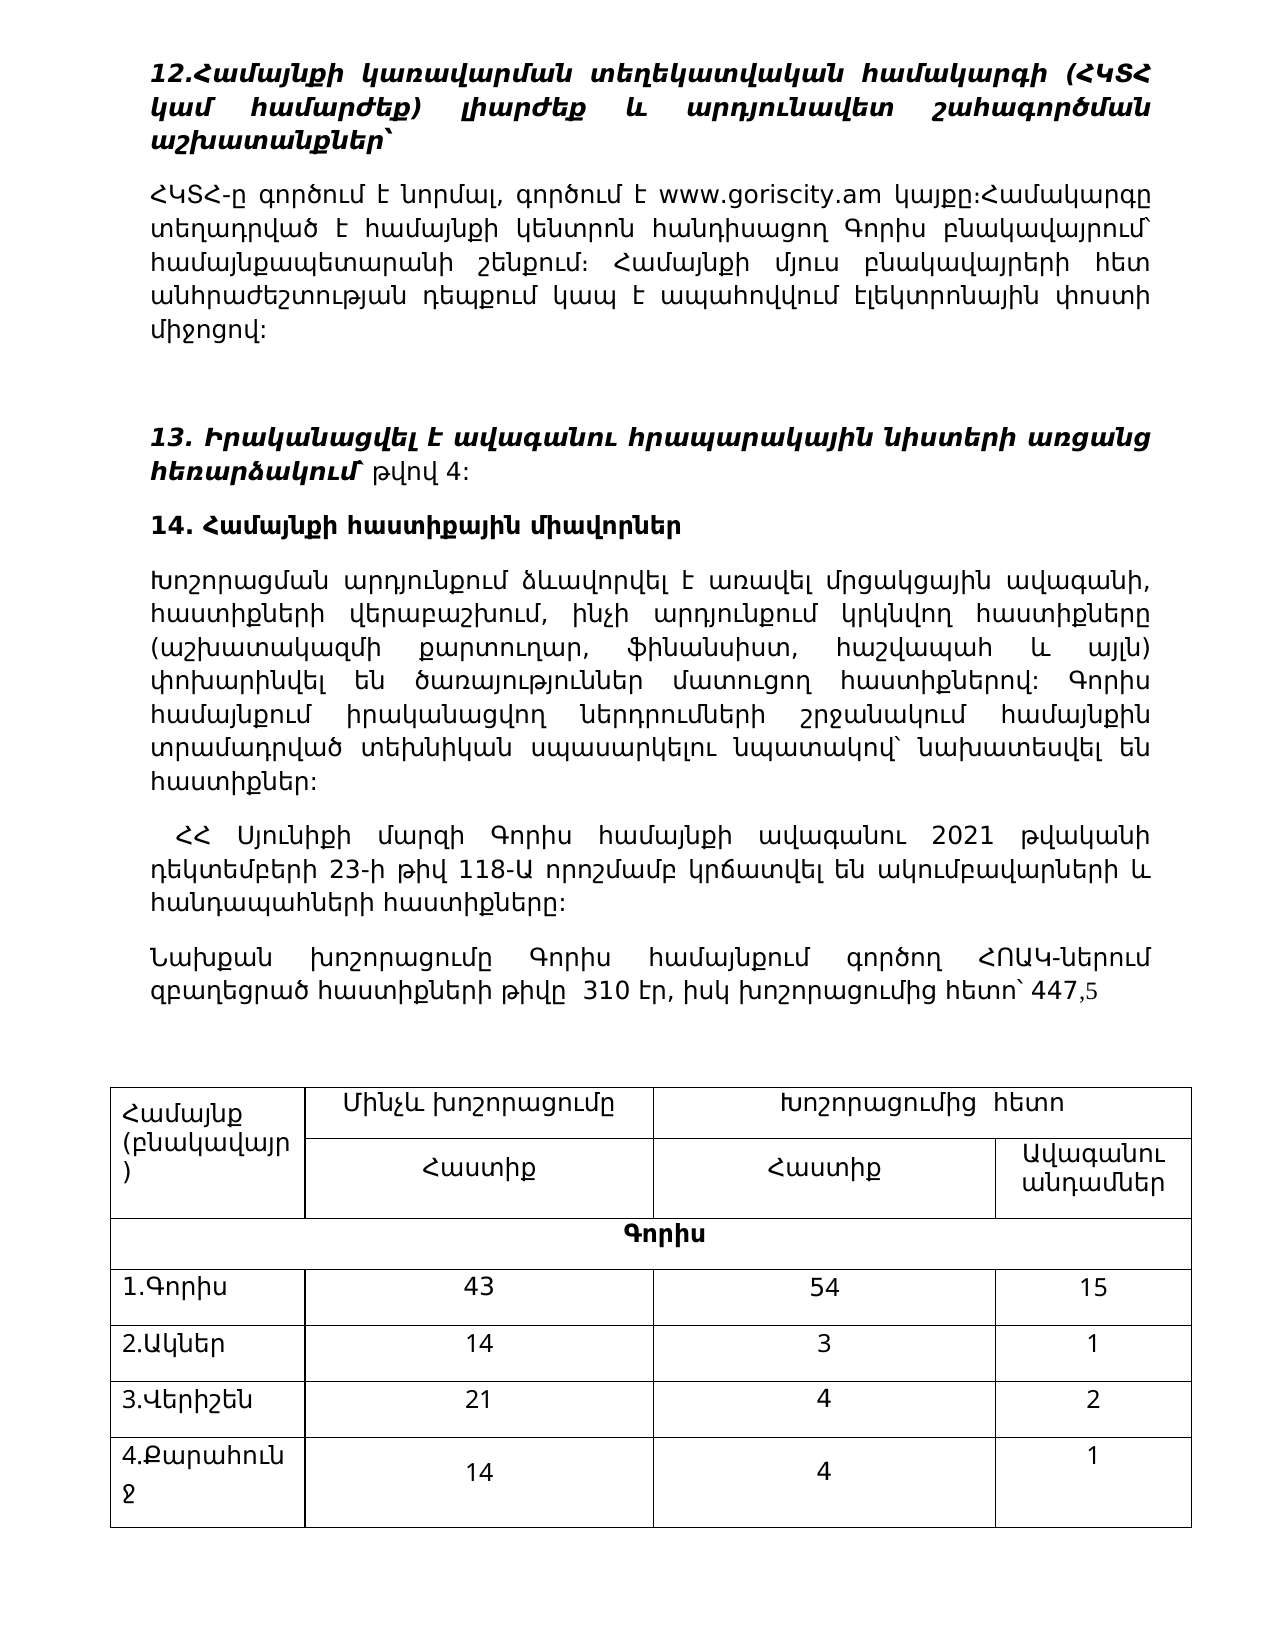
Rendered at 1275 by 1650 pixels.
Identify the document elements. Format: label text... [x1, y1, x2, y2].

table_cell 54 [654, 1270, 995, 1325]
table_cell 2 [996, 1382, 1191, 1437]
table_cell 43 [306, 1270, 653, 1325]
table_cell 1 [996, 1326, 1191, 1381]
table_cell Ավագանու անդամներ [996, 1139, 1191, 1218]
text 14. Համայնքի հաստիքային միավորներ [150, 511, 1152, 541]
table_cell 4 [654, 1438, 995, 1527]
text ՀԿՏՀ-ը գործում է նորմալ, գործում է www.goriscity.am կայքը։Համակարգը տեղադրված է համայնքի կենտրոն հանդիսացող Գորիս բնակավայրում՝ համայնքապետարանի շենքում։ Համայնքի մյուս բնակավայրերի հետ անհրաժեշտության դեպքում կապ է ապահովվում էլեկտրոնային փոստի միջոցով: [150, 181, 1152, 344]
table_header Համայնք (բնակավայր) [111, 1088, 304, 1218]
table_cell 1 [996, 1438, 1191, 1527]
table_cell 3 [654, 1326, 995, 1381]
text Նախքան խոշորացումը Գորիս համայնքում գործող ՀՈԱԿ-ներում զբաղեցրած հաստիքների թիվը 310 էր, իսկ խոշորացումից հետո՝ 447,5 [150, 943, 1152, 1006]
text Խոշորացման արդյունքում ձևավորվել է առավել մրցակցային ավագանի, հաստիքների վերաբաշխում, ինչի արդյունքում կրկնվող հաստիքները (աշխատակազմի քարտուղար, ֆինանսիստ, հաշվապահ և այլն) փոխարինվել են ծառայություններ մատուցող հաստիքներով: Գորիս համայնքում իրականացվող ներդրումների շրջանակում համայնքին տրամադրված տեխնիկան սպասարկելու նպատակով՝ նախատեսվել են հաստիքներ: [150, 566, 1152, 796]
table_cell 21 [306, 1382, 653, 1437]
table_cell 2.Ակներ [111, 1326, 304, 1381]
table_cell Հաստիք [306, 1139, 653, 1218]
table_cell 14 [306, 1438, 653, 1527]
text 13. Իրականացվել է ավագանու հրապարակային նիստերի առցանց հեռարձակում՝ թվով 4: [150, 423, 1152, 486]
table_cell 14 [306, 1326, 653, 1381]
table_cell [111, 1219, 326, 1269]
table_cell 4.Քարահունջ [111, 1438, 304, 1527]
text ՀՀ Սյունիքի մարզի Գորիս համայնքի ավագանու 2021 թվականի դեկտեմբերի 23-ի թիվ 118-Ա որոշմամբ կրճատվել են ակումբավարների և հանդապահների հաստիքները: [150, 821, 1152, 918]
table_cell 3.Վերիշեն [111, 1382, 304, 1437]
table_header Խոշորացումից հետո [654, 1088, 1191, 1138]
table_cell [934, 1219, 1191, 1269]
table_cell 4 [654, 1382, 995, 1437]
table_cell Հաստիք [654, 1139, 995, 1218]
text 12.Համայնքի կառավարման տեղեկատվական համակարգի (ՀԿՏՀ կամ համարժեք) լիարժեք և արդյունավետ շահագործման աշխատանքներ՝ [150, 59, 1152, 155]
table_cell Գորիս [326, 1219, 934, 1269]
table_cell 1.Գորիս [111, 1270, 304, 1325]
table_header Մինչև խոշորացումը [306, 1088, 653, 1138]
table_cell 15 [996, 1270, 1191, 1325]
